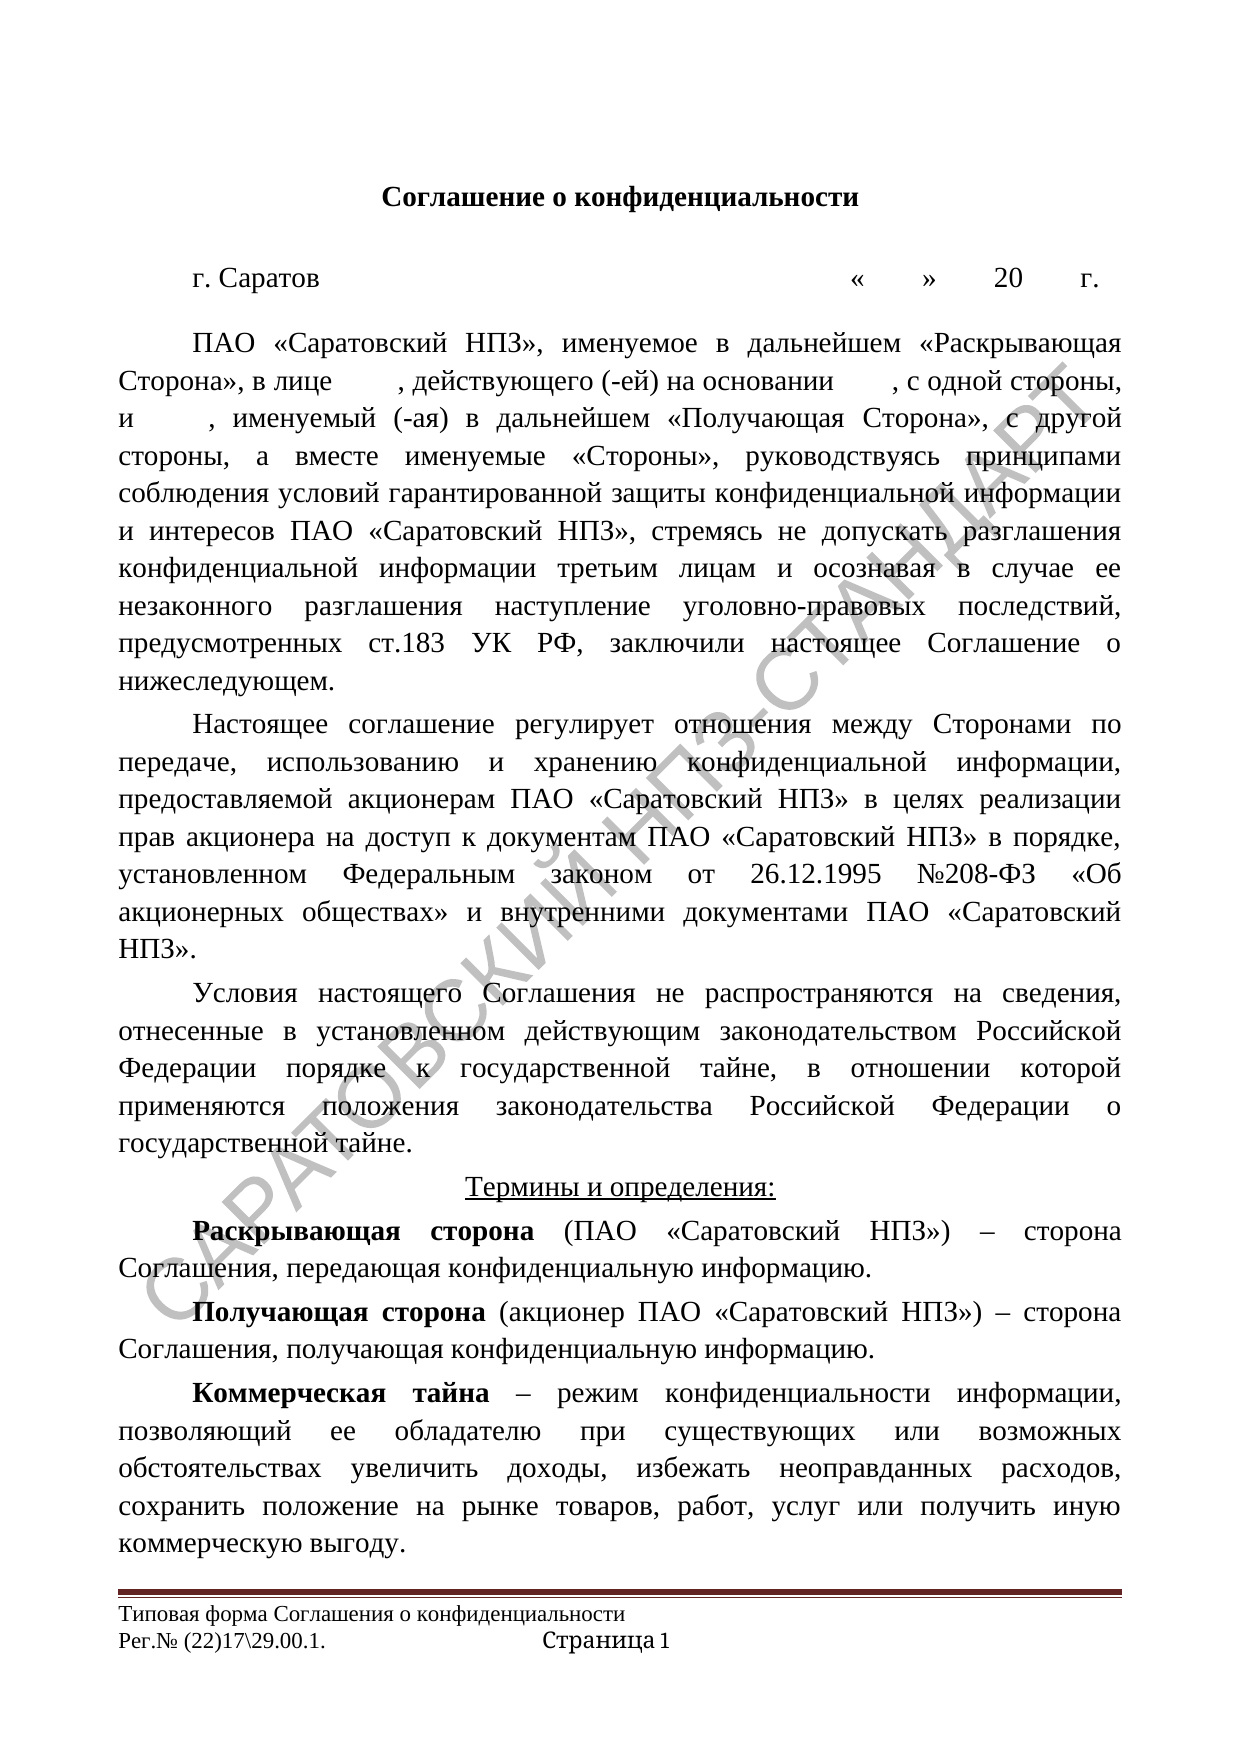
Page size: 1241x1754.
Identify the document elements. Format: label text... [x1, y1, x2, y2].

text Термины и определения: [118, 1166, 1122, 1204]
text Условия настоящего Соглашения не распространяются на сведения, отнесенные в установленном действующим законодательством Российской Федерации порядке к государственной тайне, в отношении которой применяются положения законодательства Российской Федерации о государственной тайне. [118, 973, 1122, 1160]
text Получающая сторона (акционер ПАО «Саратовский НПЗ») – сторона Соглашения, получающая конфиденциальную информацию. [118, 1291, 1122, 1366]
text Настоящее соглашение регулирует отношения между Сторонами по передаче, использованию и хранению конфиденциальной информации, предоставляемой акционерам ПАО «Саратовский НПЗ» в целях реализации прав акционера на доступ к документам ПАО «Саратовский НПЗ» в порядке, установленном Федеральным законом от 26.12.1995 №208-ФЗ «Об акционерных обществах» и внутренними документами ПАО «Саратовский НПЗ». [118, 704, 1122, 966]
text г. Саратов « » 20 г. [118, 257, 1122, 295]
text Соглашение о конфиденциальности [118, 177, 1122, 214]
text Раскрывающая сторона (ПАО «Саратовский НПЗ») – сторона Соглашения, передающая конфиденциальную информацию. [118, 1210, 1122, 1285]
text ПАО «Саратовский НПЗ», именуемое в дальнейшем «Раскрывающая Сторона», в лице , действующего (-ей) на основании , с одной стороны, и , именуемый (-ая) в дальнейшем «Получающая Cторона», с другой стороны, а вместе именуемые «Стороны», руководствуясь принципами соблюдения условий гарантированной защиты конфиденциальной информации и интересов ПАО «Саратовский НПЗ», стремясь не допускать разглашения конфиденциальной информации третьим лицам и осознавая в случае ее незаконного разглашения наступление уголовно-правовых последствий, предусмотренных ст.183 УК РФ, заключили настоящее Соглашение о нижеследующем. [118, 323, 1122, 698]
text Коммерческая тайна – режим конфиденциальности информации, позволяющий ее обладателю при существующих или возможных обстоятельствах увеличить доходы, избежать неоправданных расходов, сохранить положение на рынке товаров, работ, услуг или получить иную коммерческую выгоду. [118, 1373, 1122, 1560]
